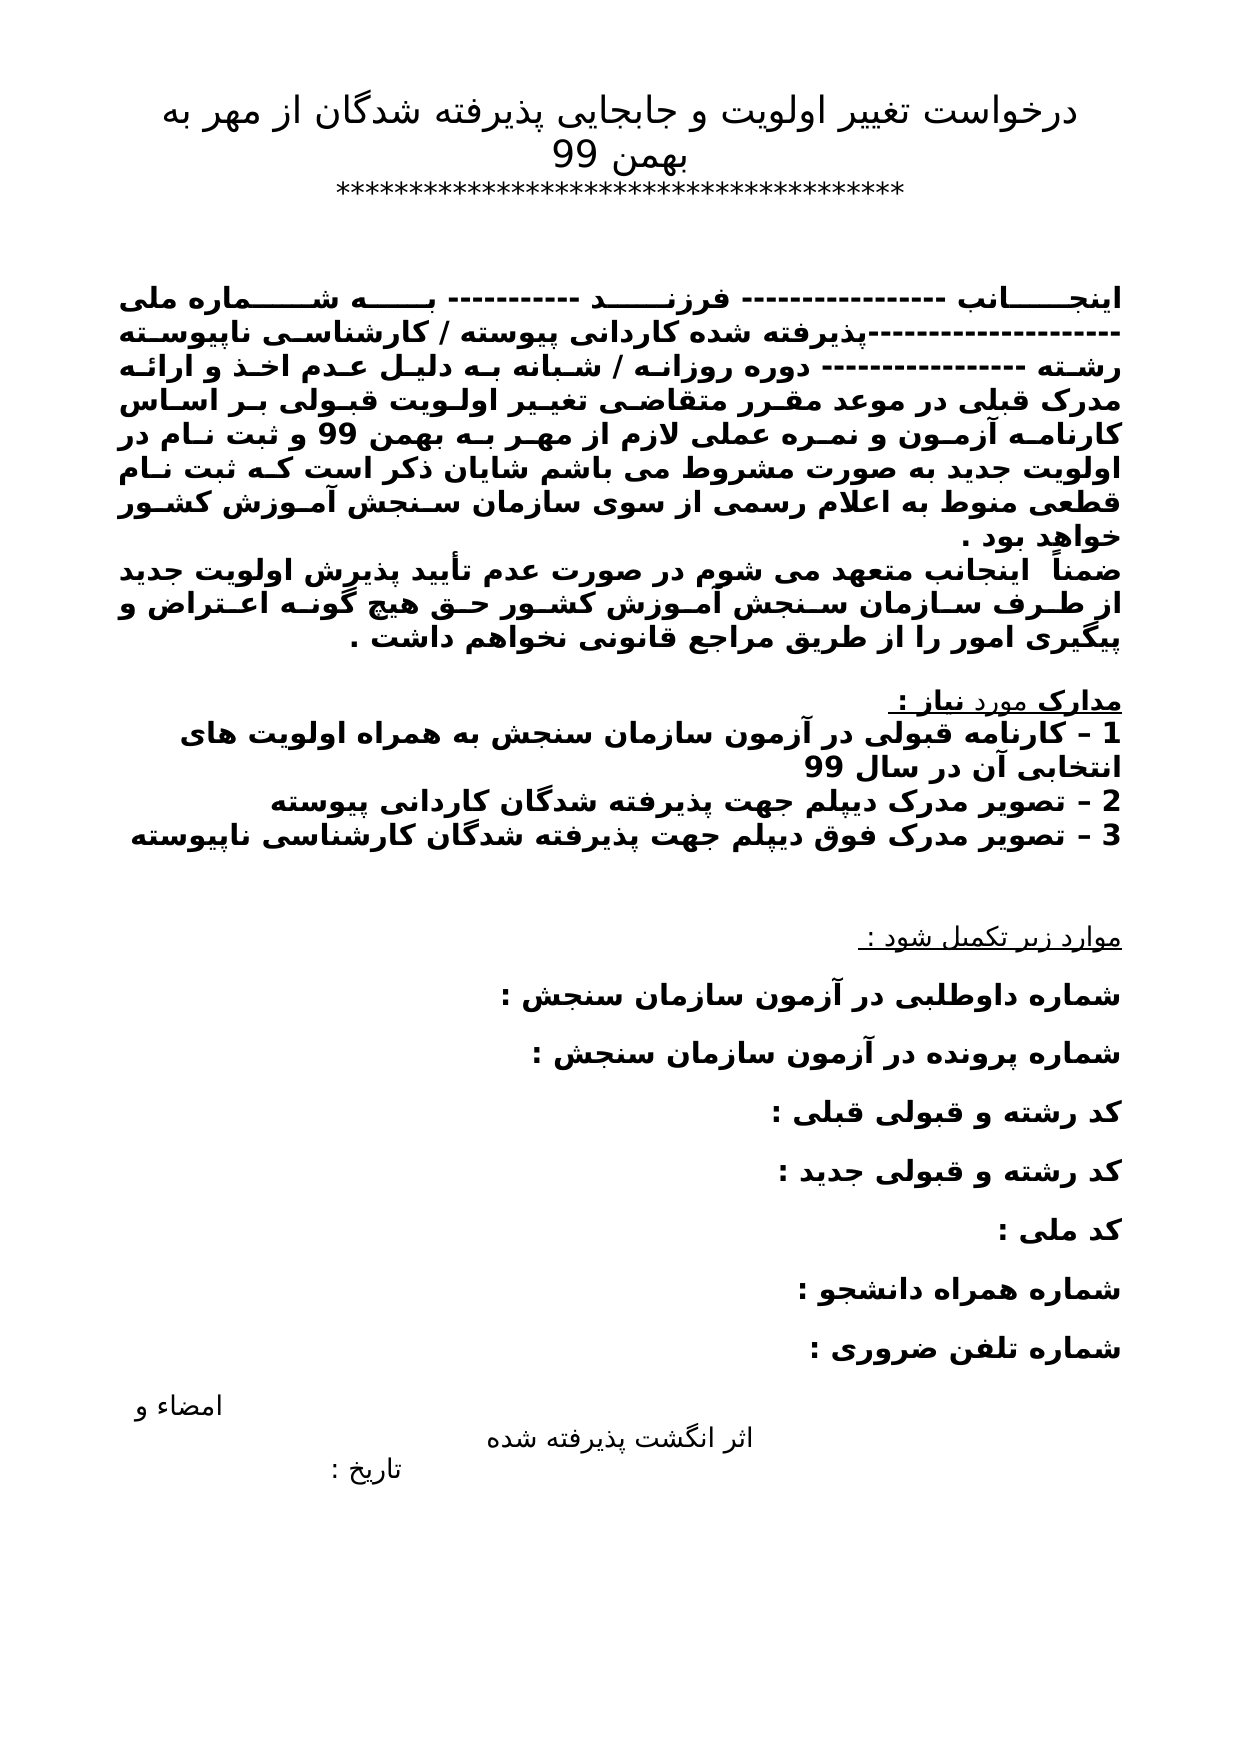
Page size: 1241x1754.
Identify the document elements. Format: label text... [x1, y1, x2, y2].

text کد ملی : [118, 1214, 1122, 1248]
text موارد زیر تکمیل شود : [118, 921, 1122, 953]
text کد رشته و قبولی جدید : [118, 1155, 1122, 1189]
text شماره همراه دانشجو : [118, 1273, 1122, 1307]
text شماره تلفن ضروری : [118, 1332, 1122, 1366]
text 3 – تصویر مدرک فوق دیپلم جهت پذیرفته شدگان کارشناسی ناپیوسته [118, 819, 1122, 853]
text کد رشته و قبولی قبلی : [118, 1096, 1122, 1130]
text درخواست تغییر اولویت و جابجایی پذیرفته شدگان از مهر به بهمن 99 [118, 89, 1122, 176]
text 1 – کارنامه قبولی در آزمون سازمان سنجش به همراه اولویت های انتخابی آن در سال 99 [118, 717, 1122, 785]
text اینجانب ----------------- فرزند ----------- به شماره ملی ---------------------پذیرفته شده کاردانی پیوسته / کارشناسی ناپیوسته رشته ----------------- دوره روزانه / شبانه به دلیل عدم اخذ و ارائه مدرک قبلی در موعد مقرر متقاضی تغییر اولویت قبولی بر اساس کارنامه آزمون و نمره عملی لازم از مهر به بهمن 99 و ثبت نام در اولویت جدید به صورت مشروط می باشم شایان ذکر است که ثبت نام قطعی منوط به اعلام رسمی از سوی سازمان سنجش آموزش کشور خواهد بود . [118, 281, 1122, 553]
text *************************************** [118, 176, 1122, 210]
text شماره داوطلبی در آزمون سازمان سنجش : [118, 978, 1122, 1012]
text شماره پرونده در آزمون سازمان سنجش : [118, 1037, 1122, 1071]
text امضاء و اثر انگشت پذیرفته شده [118, 1391, 1122, 1454]
text مدارک مورد نیاز : [118, 685, 1122, 717]
text 2 – تصویر مدرک دیپلم جهت پذیرفته شدگان کاردانی پیوسته [118, 785, 1122, 819]
text ضمناً اینجانب متعهد می شوم در صورت عدم تأیید پذیرش اولویت جدید از طرف سازمان سنجش آموزش کشور حق هیچ گونه اعتراض و پیگیری امور را از طریق مراجع قانونی نخواهم داشت . [118, 553, 1122, 655]
text تاریخ : [118, 1454, 1122, 1485]
